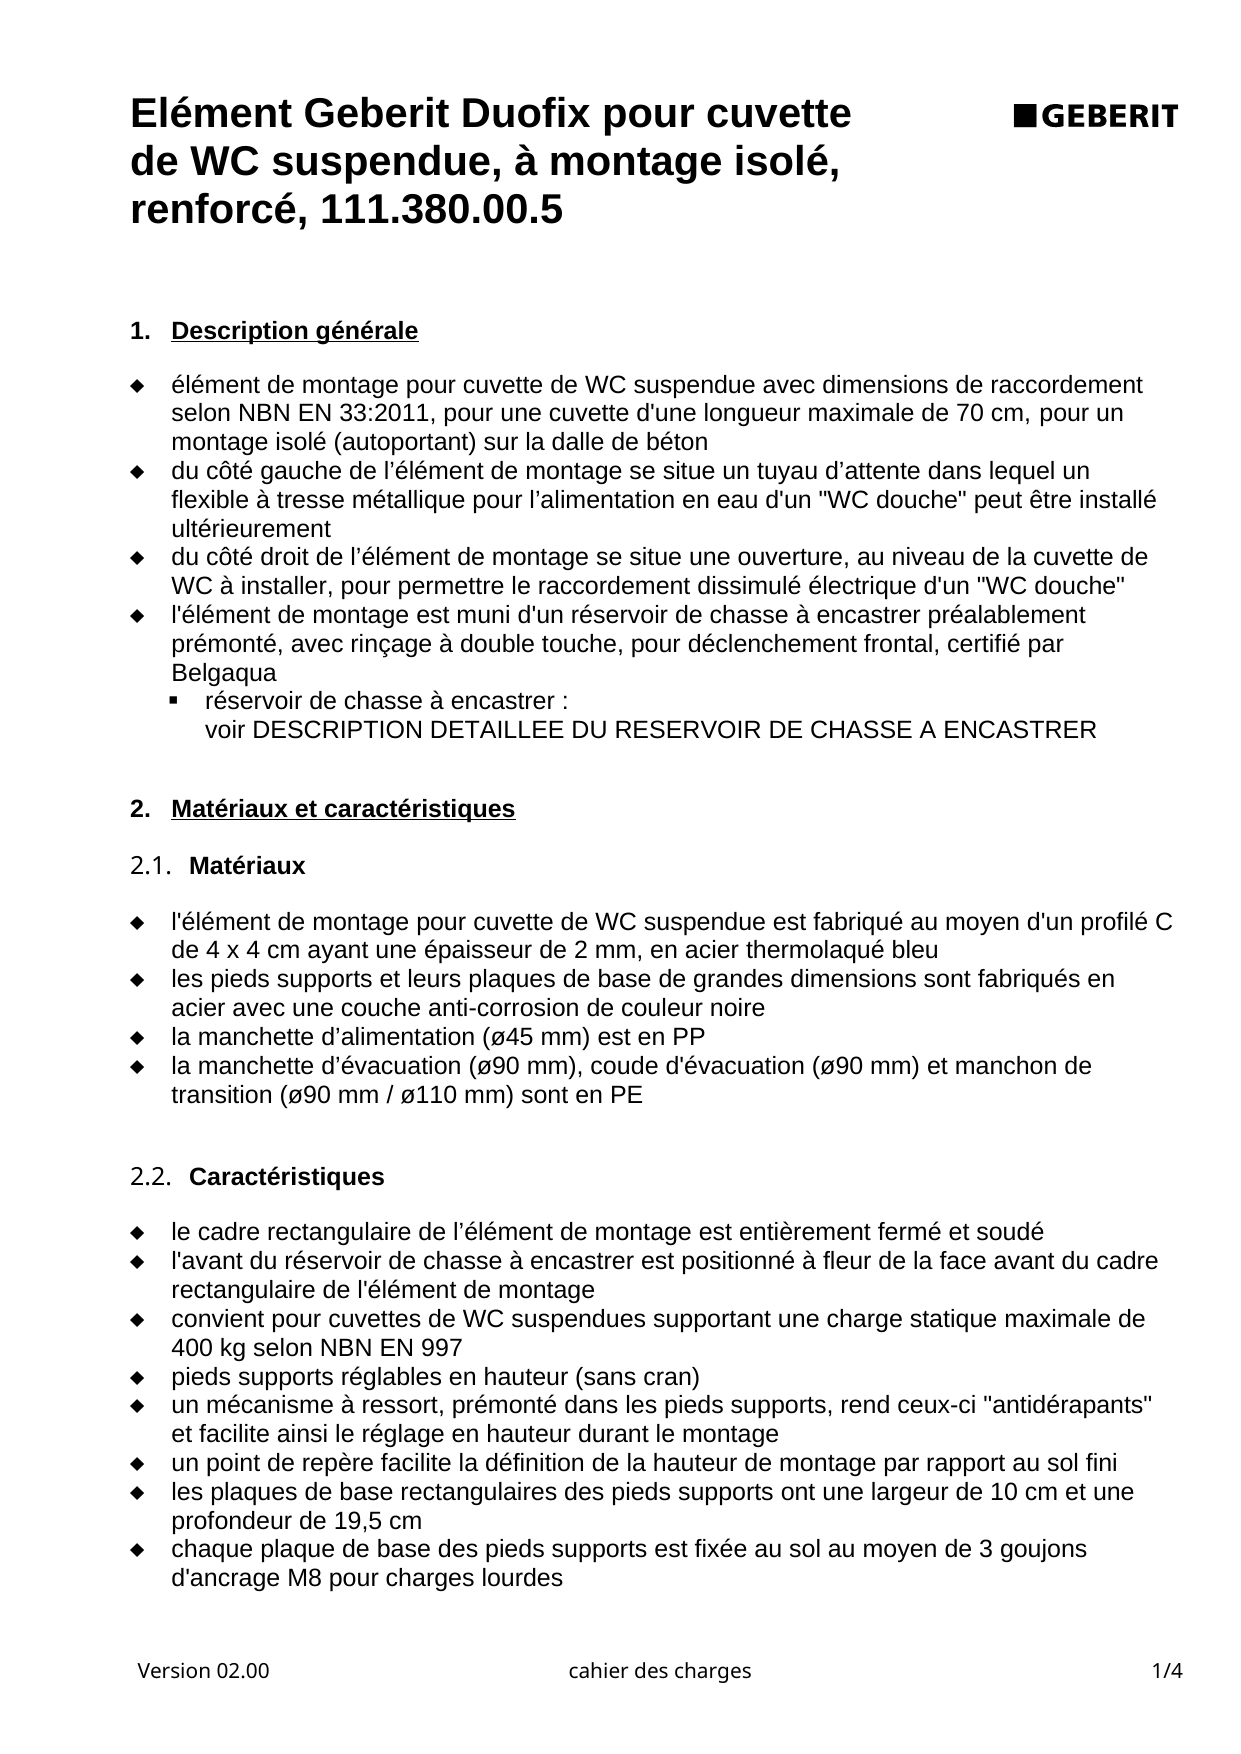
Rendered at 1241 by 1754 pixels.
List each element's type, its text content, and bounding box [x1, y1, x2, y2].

text les plaques de base rectangulaires des pieds supports ont une largeur de 10 cm et une profondeur de 19,5 cm [130, 1477, 1175, 1534]
subtitle Matériaux [130, 848, 1175, 882]
text le cadre rectangulaire de l’élément de montage est entièrement fermé et soudé [130, 1217, 1175, 1246]
subtitle Matériaux et caractéristiques [130, 794, 1175, 823]
text l'élément de montage pour cuvette de WC suspendue est fabriqué au moyen d'un profilé C de 4 x ayant une épaisseur de , en acier thermolaqué bleu [130, 907, 1175, 964]
text l'élément de montage est muni d'un réservoir de chasse à encastrer préalablement prémonté, avec rinçage à double touche, pour déclenchement frontal, certifié par Belgaqua [130, 600, 1175, 686]
text réservoir de chasse à encastrer : voir DESCRIPTION DETAILLEE DU RESERVOIR DE CHASSE A ENCASTRER [167, 686, 1175, 744]
text du côté gauche de l’élément de montage se situe un tuyau d’attente dans lequel un flexible à tresse métallique pour l’alimentation en eau d'un "WC douche" peut être installé ultérieurement [130, 456, 1175, 542]
picture [1013, 103, 1179, 128]
text du côté droit de l’élément de montage se situe une ouverture, au niveau de la cuvette de WC à installer, pour permettre le raccordement dissimulé électrique d'un "WC douche" [130, 542, 1175, 600]
text la manchette d’évacuation (ø90 mm), coude d'évacuation (ø90 mm) et manchon de transition (ø90 mm / ø110 mm) sont en PE [130, 1051, 1175, 1108]
text un point de repère facilite la définition de la hauteur de montage par rapport au sol fini [130, 1448, 1175, 1477]
subtitle Caractéristiques [130, 1158, 1175, 1192]
text chaque plaque de base des pieds supports est fixée au sol au moyen de 3 goujons d'ancrage M8 pour charges lourdes [130, 1534, 1175, 1592]
text la manchette d’alimentation (ø45 mm) est en PP [130, 1022, 1175, 1051]
text l'avant du réservoir de chasse à encastrer est positionné à fleur de la face avant du cadre rectangulaire de l'élément de montage [130, 1246, 1175, 1304]
subtitle Description générale [130, 316, 1175, 344]
text pieds supports réglables en hauteur (sans cran) [130, 1361, 1175, 1390]
text les pieds supports et leurs plaques de base de grandes dimensions sont fabriqués en acier avec une couche anti-corrosion de couleur noire [130, 964, 1175, 1022]
text un mécanisme à ressort, prémonté dans les pieds supports, rend ceux-ci "antidérapants" et facilite ainsi le réglage en hauteur durant le montage [130, 1390, 1175, 1448]
text élément de montage pour cuvette de WC suspendue avec dimensions de raccordement selon NBN EN 33:2011, pour une cuvette d'une longueur maximale de , pour un montage isolé (autoportant) sur la dalle de béton [130, 369, 1175, 456]
text convient pour cuvettes de WC suspendues supportant une charge statique maximale de selon NBN EN 997 [130, 1304, 1175, 1361]
